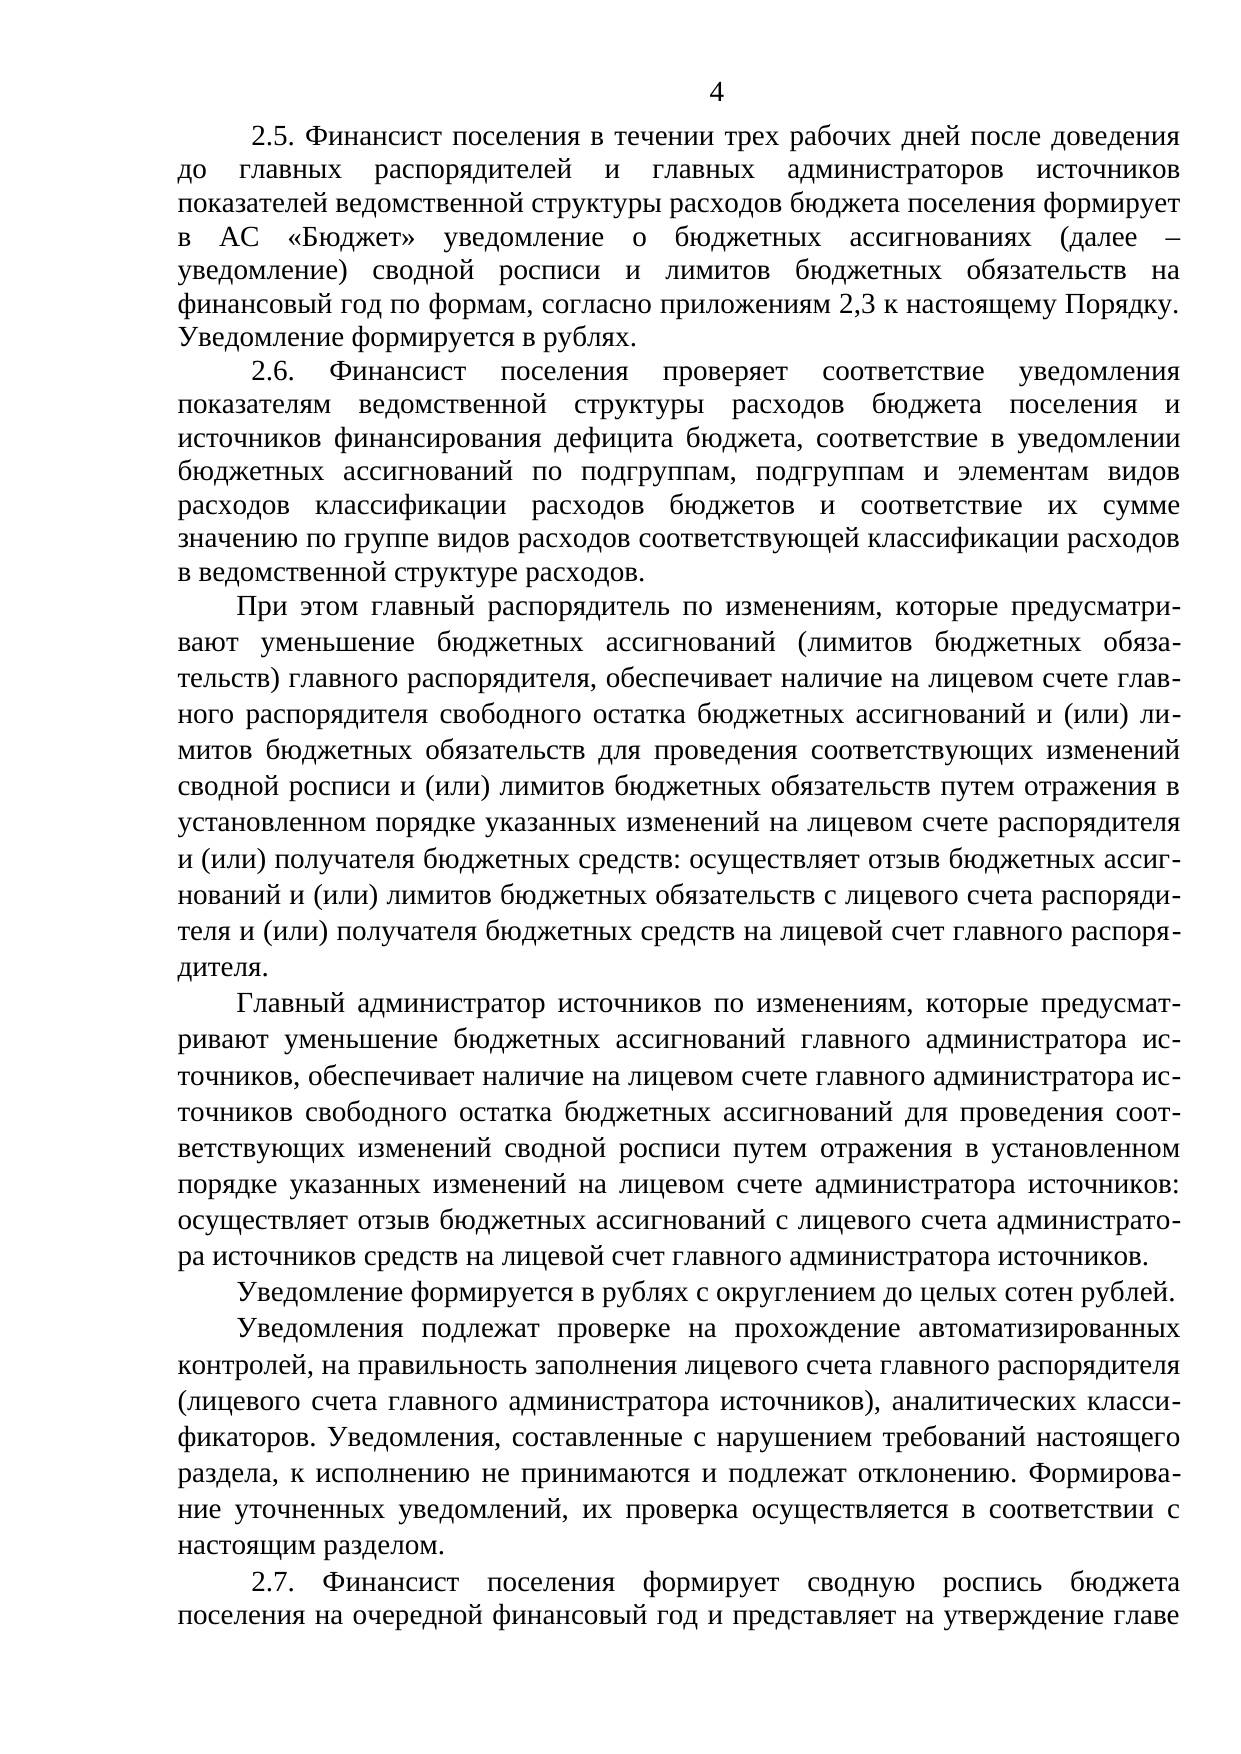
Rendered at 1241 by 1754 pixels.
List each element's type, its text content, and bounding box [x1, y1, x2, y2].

text При этом главный распорядитель по изменениям, которые предусматривают уменьшение бюджетных ассигнований (лимитов бюджетных обязательств) главного распорядителя, обеспечивает наличие на лицевом счете главного распорядителя свободного остатка бюджетных ассигнований и (или) лимитов бюджетных обязательств для проведения соответствующих изменений сводной росписи и (или) лимитов бюджетных обязательств путем отражения в установленном порядке указанных изменений на лицевом счете распорядителя и (или) получателя бюджетных средств: осуществляет отзыв бюджетных ассигнований и (или) лимитов бюджетных обязательств с лицевого счета распорядителя и (или) получателя бюджетных средств на лицевой счет главного распорядителя. [177, 588, 1181, 983]
text 2.6. Финансист поселения проверяет соответствие уведомления показателям ведомственной структуры расходов бюджета поселения и источников финансирования дефицита бюджета, соответствие в уведомлении бюджетных ассигнований по подгруппам, подгруппам и элементам видов расходов классификации расходов бюджетов и соответствие их сумме значению по группе видов расходов соответствующей классификации расходов в ведомственной структуре расходов. [177, 353, 1181, 588]
text Главный администратор источников по изменениям, которые предусматривают уменьшение бюджетных ассигнований главного администратора источников, обеспечивает наличие на лицевом счете главного администратора источников свободного остатка бюджетных ассигнований для проведения соответствующих изменений сводной росписи путем отражения в установленном порядке указанных изменений на лицевом счете администратора источников: осуществляет отзыв бюджетных ассигнований с лицевого счета администратора источников средств на лицевой счет главного администратора источников. [177, 985, 1181, 1272]
text 2.5. Финансист поселения в течении трех рабочих дней после доведения до главных распорядителей и главных администраторов источников показателей ведомственной структуры расходов бюджета поселения формирует в АС «Бюджет» уведомление о бюджетных ассигнованиях (далее – уведомление) сводной росписи и лимитов бюджетных обязательств на финансовый год по формам, согласно приложениям 2,3 к настоящему Порядку. Уведомление формируется в рублях. [177, 118, 1181, 353]
text Уведомление формируется в рублях с округлением до целых сотен рублей. [177, 1274, 1181, 1308]
text Уведомления подлежат проверке на прохождение автоматизированных контролей, на правильность заполнения лицевого счета главного распорядителя (лицевого счета главного администратора источников), аналитических классификаторов. Уведомления, составленные с нарушением требований настоящего раздела, к исполнению не принимаются и подлежат отклонению. Формирование уточненных уведомлений, их проверка осуществляется в соответствии с настоящим разделом. [177, 1311, 1181, 1561]
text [177, 1564, 1181, 1631]
